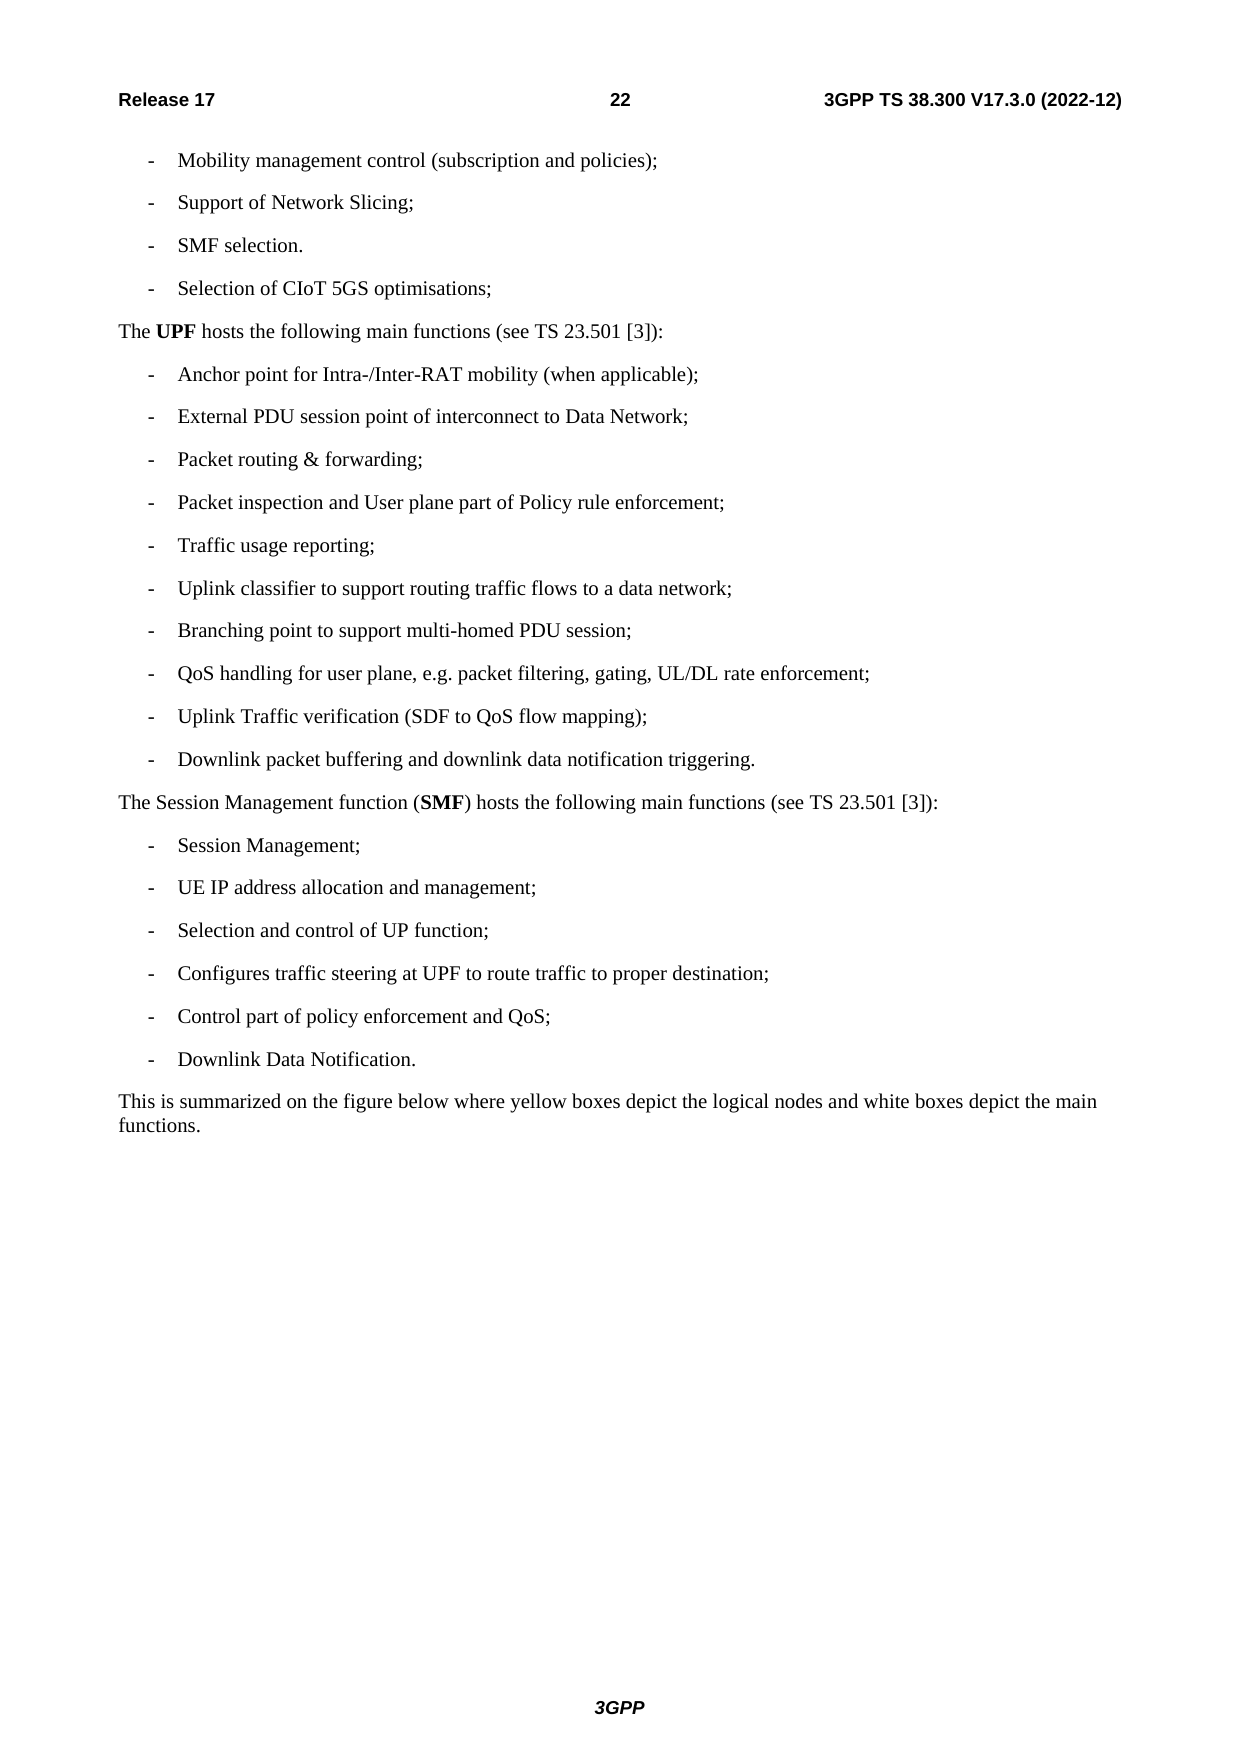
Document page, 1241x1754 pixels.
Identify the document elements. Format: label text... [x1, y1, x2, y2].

text The Session Management function (SMF) hosts the following main functions (see TS 23.501 [3]): [118, 790, 1122, 814]
text - Anchor point for Intra-/Inter-RAT mobility (when applicable); [148, 362, 1122, 386]
text - Packet routing & forwarding; [148, 447, 1122, 471]
text - Branching point to support multi-homed PDU session; [148, 618, 1122, 642]
text - Downlink Data Notification. [148, 1047, 1122, 1071]
text - External PDU session point of interconnect to Data Network; [148, 404, 1122, 428]
text - Uplink classifier to support routing traffic flows to a data network; [148, 576, 1122, 600]
text - Traffic usage reporting; [148, 533, 1122, 557]
text - Mobility management control (subscription and policies); [148, 147, 1122, 172]
text - Configures traffic steering at UPF to route traffic to proper destination; [148, 961, 1122, 985]
text - SMF selection. [148, 233, 1122, 257]
text This is summarized on the figure below where yellow boxes depict the logical nodes and white boxes depict the main functions. [118, 1089, 1122, 1137]
text The UPF hosts the following main functions (see TS 23.501 [3]): [118, 319, 1122, 343]
text - Selection and control of UP function; [148, 918, 1122, 942]
text - Downlink packet buffering and downlink data notification triggering. [148, 747, 1122, 771]
text - QoS handling for user plane, e.g. packet filtering, gating, UL/DL rate enforcement; [148, 661, 1122, 685]
text - Control part of policy enforcement and QoS; [148, 1004, 1122, 1028]
text - Packet inspection and User plane part of Policy rule enforcement; [148, 490, 1122, 514]
text - Uplink Traffic verification (SDF to QoS flow mapping); [148, 704, 1122, 728]
text - Selection of CIoT 5GS optimisations; [148, 276, 1122, 300]
text - UE IP address allocation and management; [148, 875, 1122, 899]
text - Support of Network Slicing; [148, 190, 1122, 214]
text - Session Management; [148, 832, 1122, 857]
